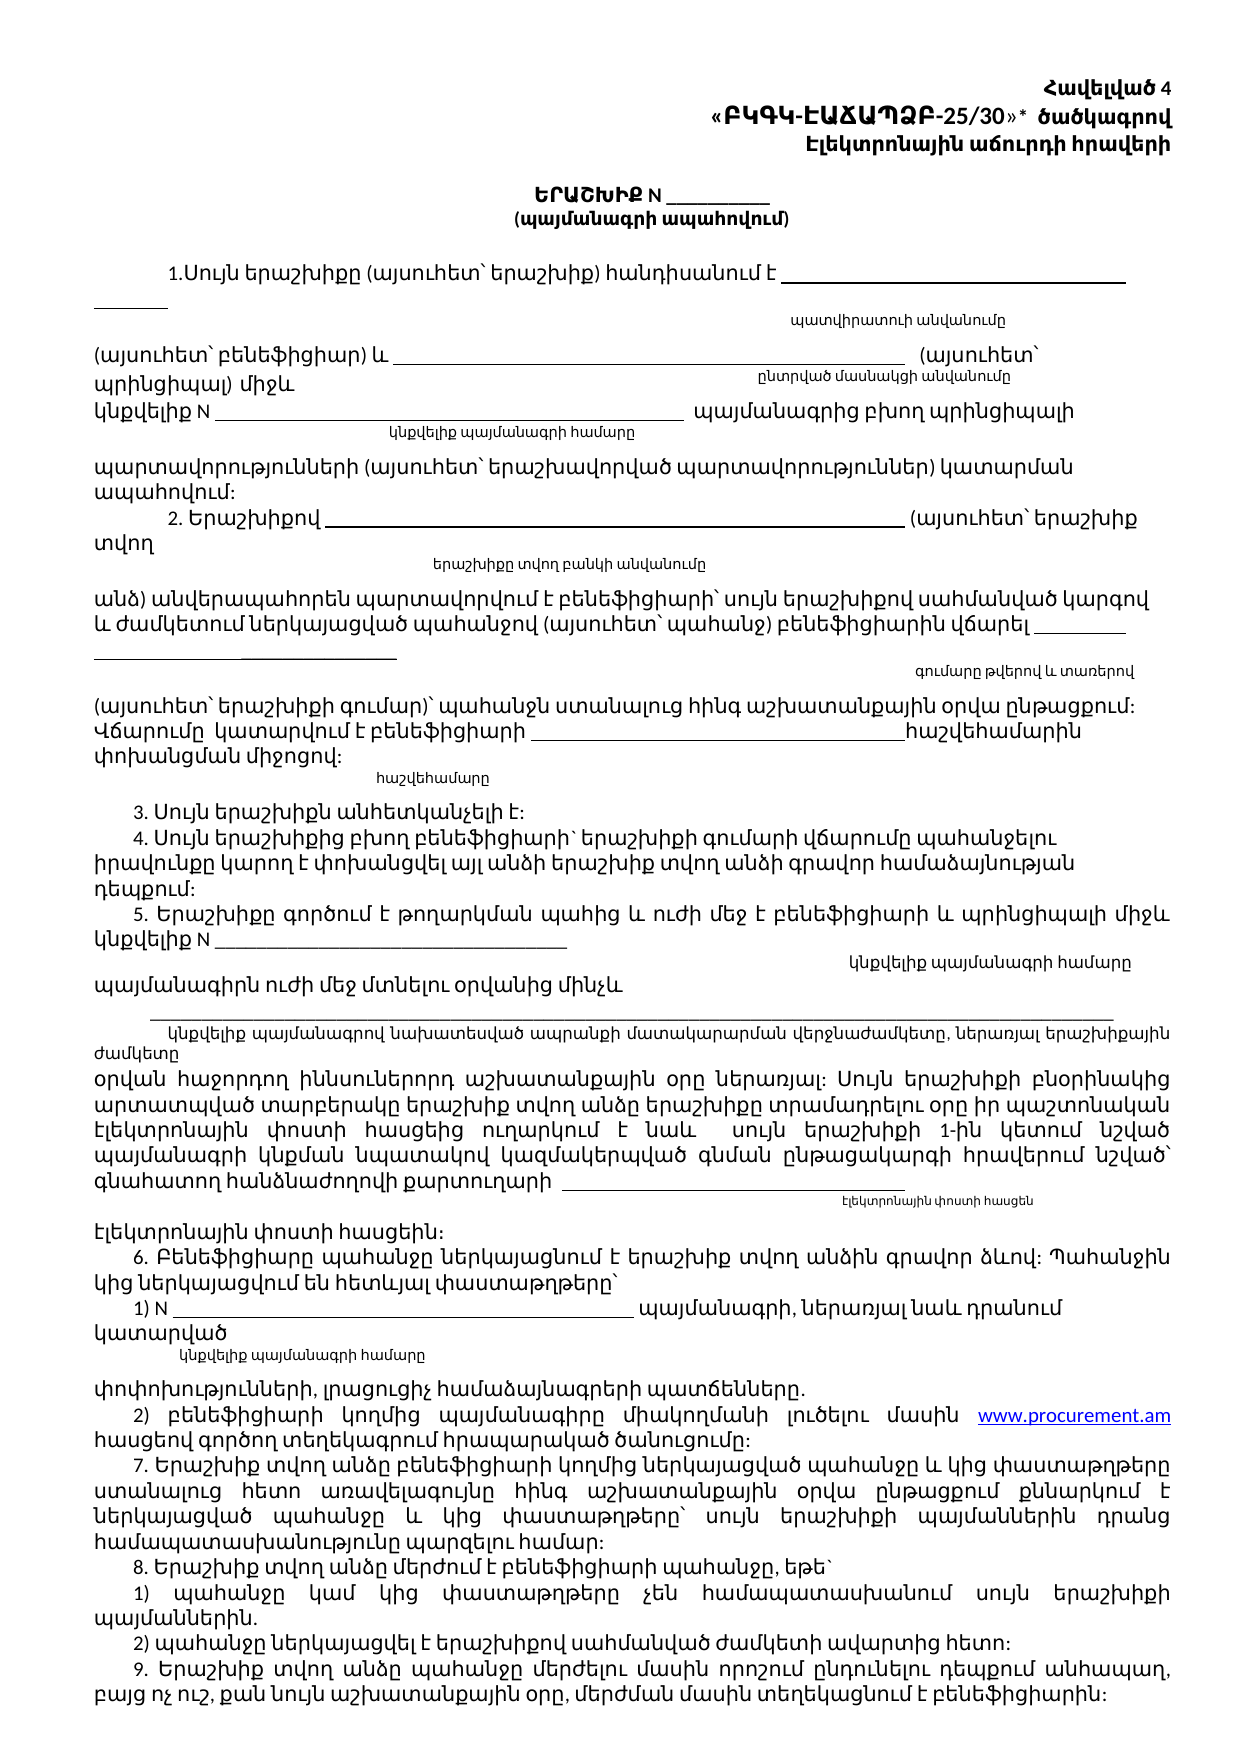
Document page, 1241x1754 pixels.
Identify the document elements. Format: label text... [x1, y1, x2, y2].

text կնքվելիք N պայմանագրից բխող պրինցիպալի [94, 398, 1171, 423]
text հաշվեհամարը [94, 769, 1171, 799]
list _____________________________________________________________________________________________ [94, 998, 1171, 1023]
text էլեկտրոնային փոստի հասցեին։ [94, 1219, 1171, 1244]
text էլեկտրոնային փոստի հասցեն [94, 1193, 1171, 1219]
text 2. Երաշխիքով (այսուհետ՝ երաշխիք տվող [94, 505, 1171, 556]
text 4. Սույն երաշխիքից բխող բենեֆիցիարի` երաշխիքի գումարի վճարումը պահանջելու իրավունքը կարող է փոխանցվել այլ անձի երաշխիք տվող անձի գրավոր համաձայնության դեպքում: [94, 825, 1171, 901]
text ԵՐԱՇԽԻՔ N __________ [94, 182, 1171, 207]
text 1) պահանջը կամ կից փաստաթղթերը չեն համապատասխանում սույն երաշխիքի պայմաններին. [94, 1580, 1171, 1631]
text Հավելված 4 [94, 75, 1171, 100]
text օրվան հաջորդող իննսուներորդ աշխատանքային օրը ներառյալ: Սույն երաշխիքի բնօրինակից արտատպված տարբերակը երաշխիք տվող անձը երաշխիքը տրամադրելու օրը իր պաշտոնական էլեկտրոնային փոստի հասցեից ուղարկում է նաև սույն երաշխիքի 1-ին կետում նշված պայմանագրի կնքման նպատակով կազմակերպված գնման ընթացակարգի հրավերում նշված՝ գնահատող հանձնաժողովի քարտուղարի [94, 1066, 1171, 1193]
text 7. Երաշխիք տվող անձը բենեֆիցիարի կողմից ներկայացված պահանջը և կից փաստաթղթերը ստանալուց հետո առավելագույնը հինգ աշխատանքային օրվա ընթացքում քննարկում է ներկայացված պահանջը և կից փաստաթղթերը՝ սույն երաշխիքի պայմաններին դրանց համապատասխանությունը պարզելու համար: [94, 1453, 1171, 1554]
text Էլեկտրոնային աճուրդի հրավերի [94, 131, 1171, 156]
text անձ) անվերապահորեն պարտավորվում է բենեֆիցիարի՝ սույն երաշխիքով սահմանված կարգով և ժամկետում ներկայացված պահանջով (այսուհետ՝ պահանջ) բենեֆիցիարին վճարել _______________ [94, 586, 1171, 662]
text գումարը թվերով և տառերով [831, 662, 1171, 693]
list կնքվելիք պայմանագրով նախատեսված ապրանքի մատակարարման վերջնաժամկետը, ներառյալ երաշխիքային ժամկետը [94, 1023, 1171, 1064]
text 9. Երաշխիք տվող անձը պահանջը մերժելու մասին որոշում ընդունելու դեպքում անհապաղ, բայց ոչ ուշ, քան նույն աշխատանքային օրը, մերժման մասին տեղեկացնում է բենեֆիցիարին: [94, 1656, 1171, 1707]
text պատվիրատուի անվանումը [684, 311, 1171, 342]
text 2) բենեֆիցիարի կողմից պայմանագիրը միակողմանի լուծելու մասին www.procurement.am հասցեով գործող տեղեկագրում հրապարակած ծանուցումը: [94, 1402, 1171, 1453]
text (պայմանագրի ապահովում) [94, 207, 1171, 230]
text 8. Երաշխիք տվող անձը մերժում է բենեֆիցիարի պահանջը, եթե` [94, 1554, 1171, 1580]
text 2) պահանջը ներկայացվել է երաշխիքով սահմանված ժամկետի ավարտից հետո: [94, 1631, 1171, 1656]
text կնքվելիք պայմանագրի համարը [94, 1346, 1171, 1376]
text կնքվելիք պայմանագրի համարը [94, 423, 1171, 454]
text պարտավորությունների (այսուհետ՝ երաշխավորված պարտավորություններ) կատարման ապահովում: [94, 454, 1171, 505]
text 6. Բենեֆիցիարը պահանջը ներկայացնում է երաշխիք տվող անձին գրավոր ձևով: Պահանջին կից ներկայացվում են հետևյալ փաստաթղթերը՝ [94, 1244, 1171, 1295]
text կնքվելիք պայմանագրի համարը [610, 952, 1171, 972]
text 1.Սույն երաշխիքը (այսուհետ՝ երաշխիք) հանդիսանում է [94, 261, 1171, 311]
list պայմանագիրն ուժի մեջ մտնելու օրվանից մինչև [94, 972, 1171, 998]
text փոփոխությունների, լրացուցիչ համաձայնագրերի պատճենները. [94, 1376, 1171, 1402]
text 5. Երաշխիքը գործում է թողարկման պահից և ուժի մեջ է բենեֆիցիարի և պրինցիպալի միջև կնքվելիք N __________________________________ [94, 901, 1171, 952]
text (այսուհետ՝ բենեֆիցիար) և (այսուհետ՝ պրինցիպալ) միջև ընտրված մասնակցի անվանումը [94, 342, 1171, 398]
text 1) N պայմանագրի, ներառյալ նաև դրանում կատարված [94, 1295, 1171, 1346]
text երաշխիքը տվող բանկի անվանումը [94, 556, 1171, 586]
text (այսուհետ՝ երաշխիքի գումար)՝ պահանջն ստանալուց հինգ աշխատանքային օրվա ընթացքում: Վճարումը կատարվում է բենեֆիցիարի հաշվեհամարին փոխանցման միջոցով: [94, 693, 1171, 769]
text «ԲԿԳԿ-ԷԱՃԱՊՁԲ-25/30»* ծածկագրով [94, 100, 1171, 131]
text 3. Սույն երաշխիքն անհետկանչելի է: [94, 799, 1171, 825]
